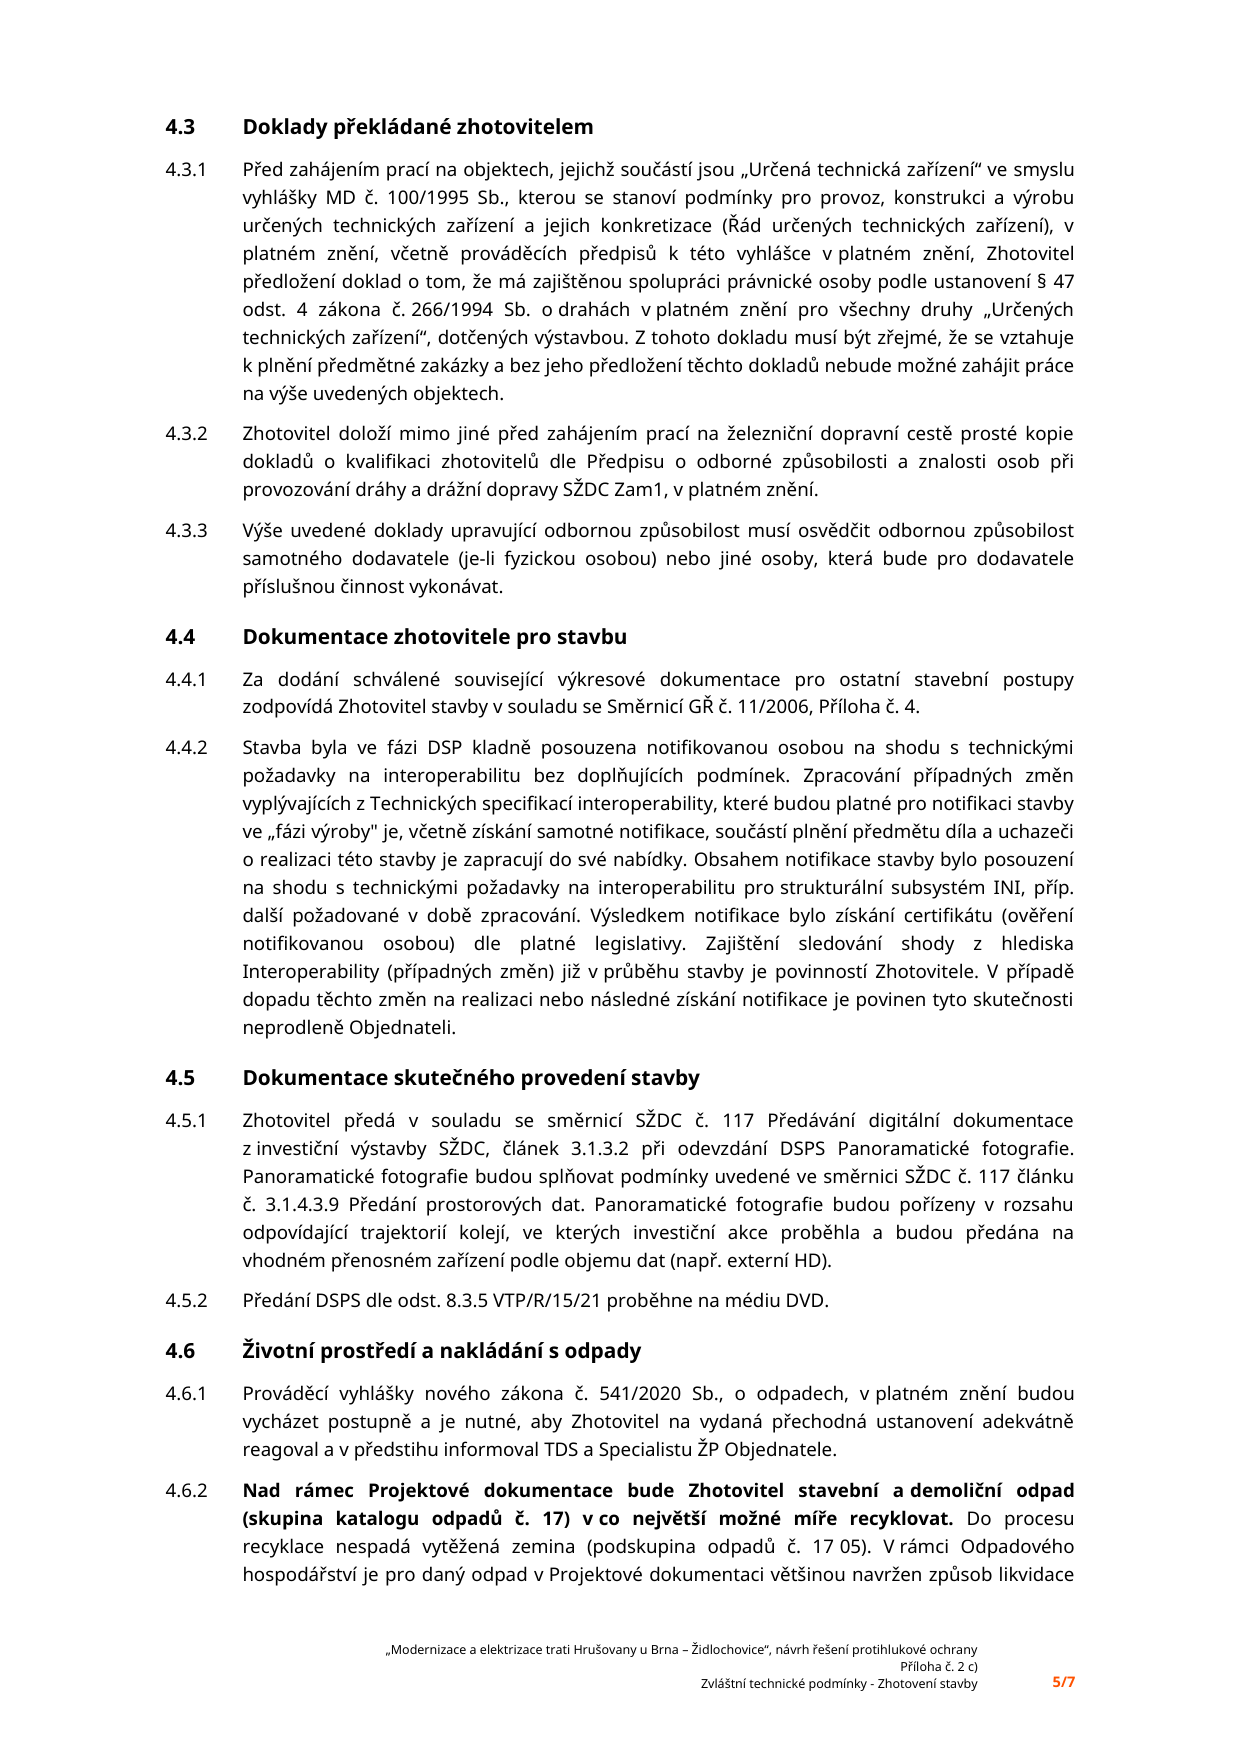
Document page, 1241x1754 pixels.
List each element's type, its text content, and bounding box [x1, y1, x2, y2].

text Doklady překládané zhotovitelem [165, 112, 1075, 141]
text Za dodání schválené související výkresové dokumentace pro ostatní stavební postupy zodpovídá Zhotovitel stavby v souladu se Směrnicí GŘ č. 11/2006, Příloha č. 4. [165, 666, 1075, 719]
text Před zahájením prací na objektech, jejichž součástí jsou „Určená technická zařízení“ ve smyslu vyhlášky MD č. 100/1995 Sb., kterou se stanoví podmínky pro provoz, konstrukci a výrobu určených technických zařízení a jejich konkretizace (Řád určených technických zařízení), v platném znění, včetně prováděcích předpisů k této vyhlášce v platném znění, Zhotovitel předložení doklad o tom, že má zajištěnou spolupráci právnické osoby podle ustanovení § 47 odst. 4 zákona č. 266/1994 Sb. o drahách v platném znění pro všechny druhy „Určených technických zařízení“, dotčených výstavbou. Z tohoto dokladu musí být zřejmé, že se vztahuje k plnění předmětné zakázky a bez jeho předložení těchto dokladů nebude možné zahájit práce na výše uvedených objektech. [165, 156, 1075, 406]
text Zhotovitel doloží mimo jiné před zahájením prací na železniční dopravní cestě prosté kopie dokladů o kvalifikaci zhotovitelů dle Předpisu o odborné způsobilosti a znalosti osob při provozování dráhy a drážní dopravy SŽDC Zam1, v platném znění. [165, 421, 1075, 502]
list Předání DSPS dle odst. 8.3.5 VTP/R/15/21 proběhne na médiu DVD. [165, 1288, 1075, 1313]
text Stavba byla ve fázi DSP kladně posouzena notifikovanou osobou na shodu s technickými požadavky na interoperabilitu bez doplňujících podmínek. Zpracování případných změn vyplývajících z Technických specifikací interoperability, které budou platné pro notifikaci stavby ve „fázi výroby" je, včetně získání samotné notifikace, součástí plnění předmětu díla a uchazeči o realizaci této stavby je zapracují do své nabídky. Obsahem notifikace stavby bylo posouzení na shodu s technickými požadavky na interoperabilitu pro strukturální subsystém INI, příp. další požadované v době zpracování. Výsledkem notifikace bylo získání certifikátu (ověření notifikovanou osobou) dle platné legislativy. Zajištění sledování shody z hlediska Interoperability (případných změn) již v průběhu stavby je povinností Zhotovitele. V případě dopadu těchto změn na realizaci nebo následné získání notifikace je povinen tyto skutečnosti neprodleně Objednateli. [165, 734, 1075, 1040]
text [165, 1477, 1075, 1587]
text Prováděcí vyhlášky nového zákona č. 541/2020 Sb., o odpadech, v platném znění budou vycházet postupně a je nutné, aby Zhotovitel na vydaná přechodná ustanovení adekvátně reagoval a v předstihu informoval TDS a Specialistu ŽP Objednatele. [165, 1380, 1075, 1462]
text Zhotovitel předá v souladu se směrnicí SŽDC č. 117 Předávání digitální dokumentace z investiční výstavby SŽDC, článek 3.1.3.2 při odevzdání DSPS Panoramatické fotografie. Panoramatické fotografie budou splňovat podmínky uvedené ve směrnici SŽDC č. 117 článku č. 3.1.4.3.9 Předání prostorových dat. Panoramatické fotografie budou pořízeny v rozsahu odpovídající trajektorií kolejí, ve kterých investiční akce proběhla a budou předána na vhodném přenosném zařízení podle objemu dat (např. externí HD). [165, 1107, 1075, 1273]
text Výše uvedené doklady upravující odbornou způsobilost musí osvědčit odbornou způsobilost samotného dodavatele (je-li fyzickou osobou) nebo jiné osoby, která bude pro dodavatele příslušnou činnost vykonávat. [165, 517, 1075, 599]
text Životní prostředí a nakládání s odpady [165, 1337, 1075, 1365]
text Dokumentace zhotovitele pro stavbu [165, 622, 1075, 651]
text Dokumentace skutečného provedení stavby [165, 1063, 1075, 1092]
